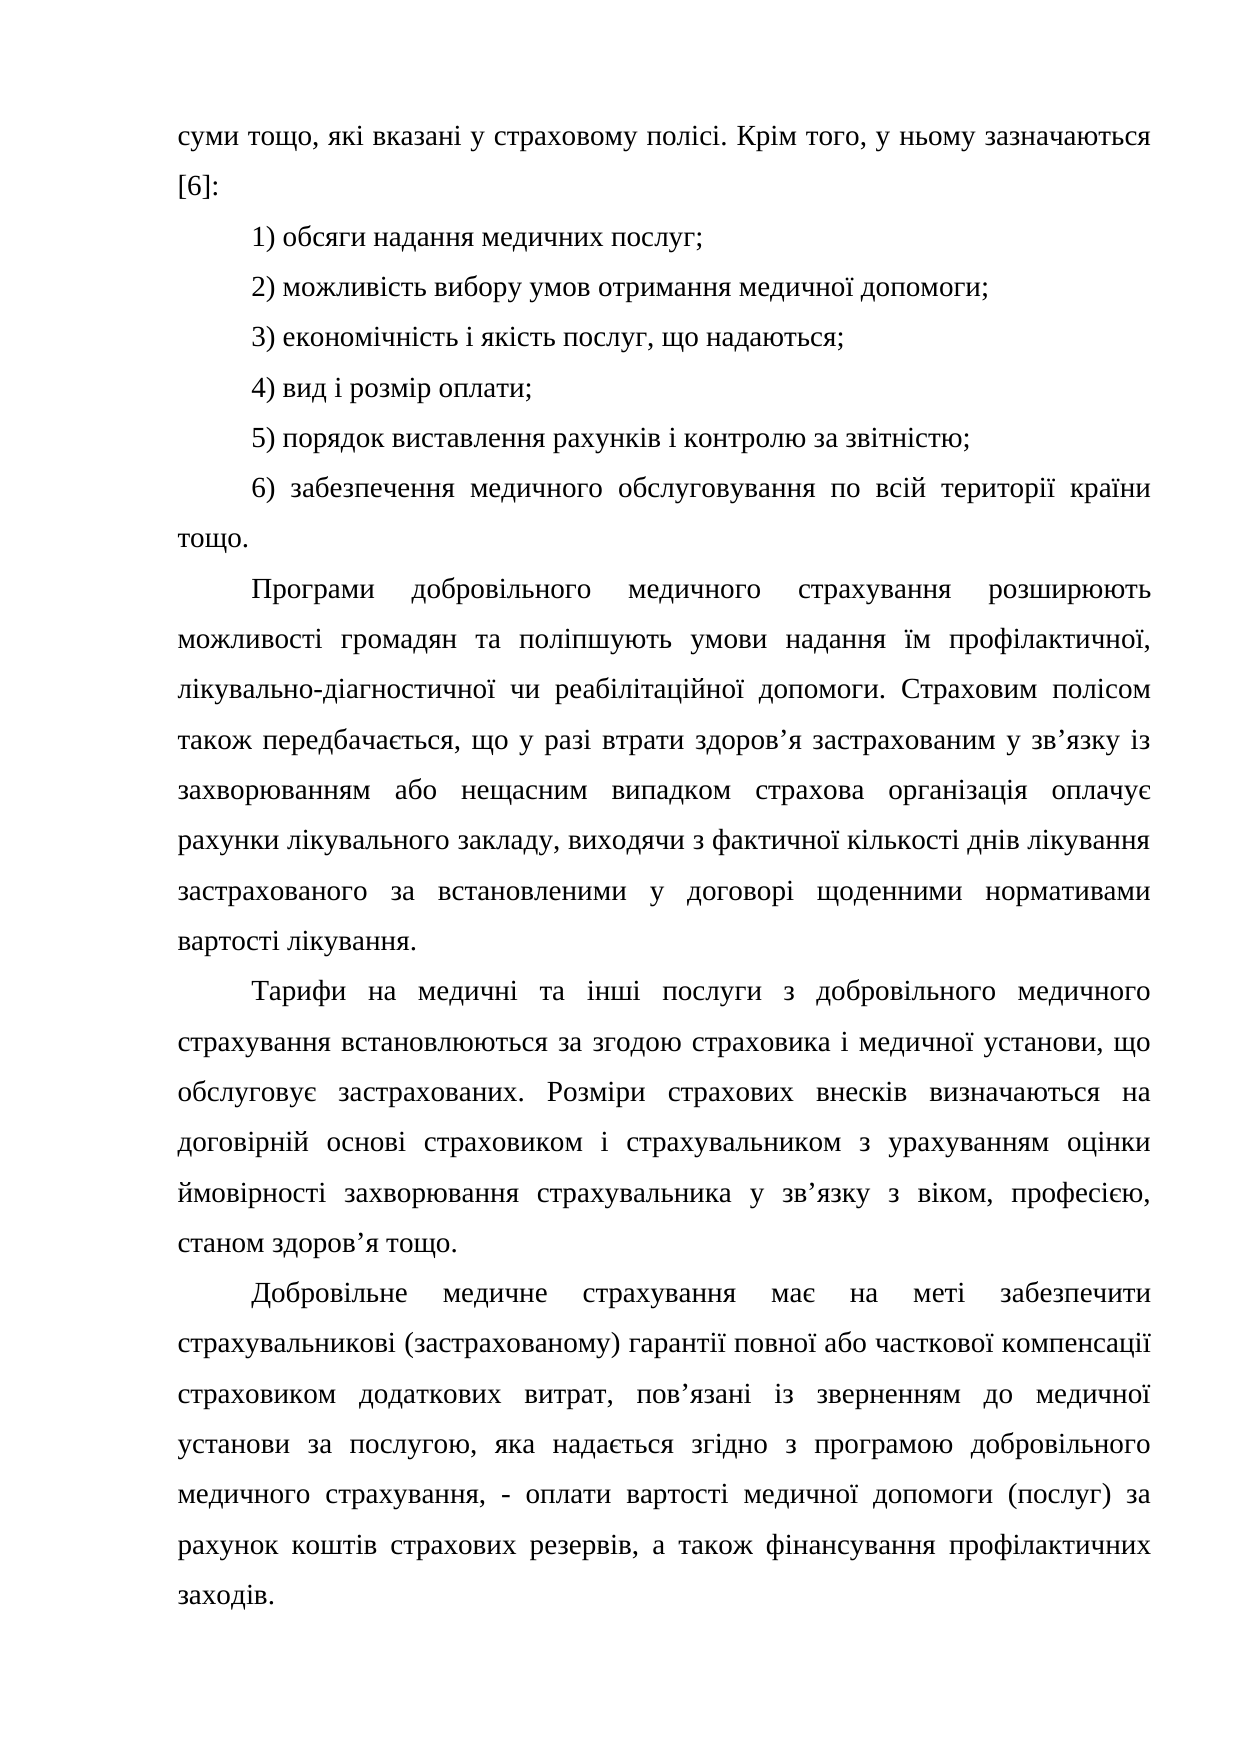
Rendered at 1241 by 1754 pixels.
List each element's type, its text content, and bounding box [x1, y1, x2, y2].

text 6) забезпечення медичного обслуговування по всій території країни тощо. [177, 470, 1152, 554]
text Добровільне медичне страхування має на меті забезпечити страхувальникові (застрахованому) гарантії повної або часткової компенсації страховиком додаткових витрат, пов’язані із зверненням до медичної установи за послугою, яка надається згідно з програмою добровільного медичного страхування, - оплати вартості медичної допомоги (послуг) за рахунок коштів страхових резервів, а також фінансування профілактичних заходів. [177, 1275, 1152, 1611]
text Тарифи на медичні та інші послуги з добровільного медичного страхування встановлюються за згодою страховика і медичної установи, що обслуговує застрахованих. Розміри страхових внесків визначаються на договірній основі страховиком і страхувальником з урахуванням оцінки ймовірності захворювання страхувальника у зв’язку з віком, професією, станом здоров’я тощо. [177, 973, 1152, 1258]
text 4) вид і розмір оплати; [177, 370, 1152, 403]
text 5) порядок виставлення рахунків і контролю за звітністю; [177, 420, 1152, 453]
text 2) можливість вибору умов отримання медичної допомоги; [177, 269, 1152, 303]
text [177, 118, 1152, 202]
text 1) обсяги надання медичних послуг; [177, 219, 1152, 252]
text 3) економічність і якість послуг, що надаються; [177, 319, 1152, 353]
text Програми добровільного медичного страхування розширюють можливості громадян та поліпшують умови надання їм профілактичної, лікувально-діагностичної чи реабілітаційної допомоги. Страховим полісом також передбачається, що у разі втрати здоров’я застрахованим у зв’язку із захворюванням або нещасним випадком страхова організація оплачує рахунки лікувального закладу, виходячи з фактичної кількості днів лікування застрахованого за встановленими у договорі щоденними нормативами вартості лікування. [177, 571, 1152, 957]
